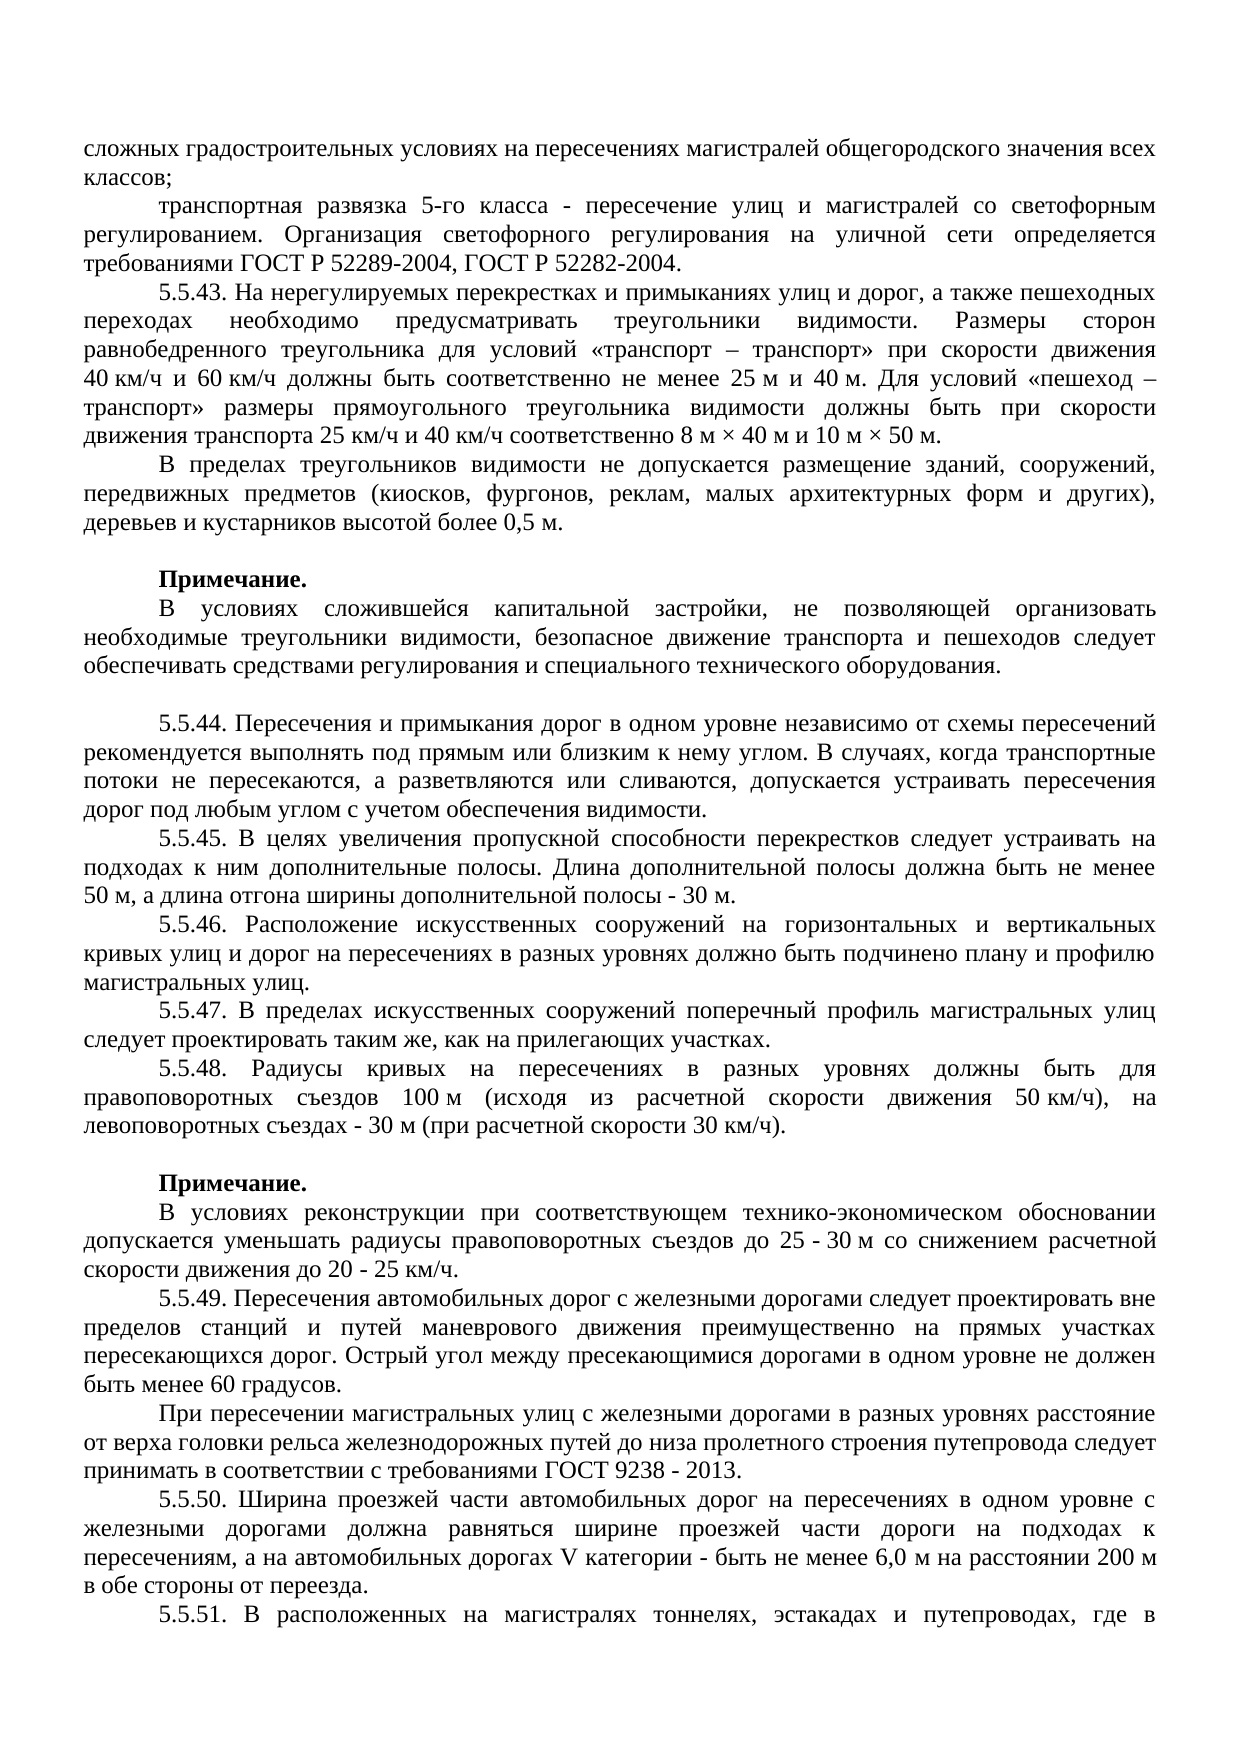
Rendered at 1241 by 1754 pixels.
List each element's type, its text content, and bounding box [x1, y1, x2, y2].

text При пересечении магистральных улиц с железными дорогами в разных уровнях расстояние от верха головки рельса железнодорожных путей до низа пролетного строения путепровода следует принимать в соответствии с требованиями ГОСТ 9238 - 2013. [83, 1398, 1157, 1484]
text 5.5.43. На нерегулируемых перекрестках и примыканиях улиц и дорог, а также пешеходных переходах необходимо предусматривать треугольники видимости. Размеры сторон равнобедренного треугольника для условий «транспорт – транспорт» при скорости движения 40 км/ч и 60 км/ч должны быть соответственно не менее 25 м и 40 м. Для условий «пешеход – транспорт» размеры прямоугольного треугольника видимости должны быть при скорости движения транспорта 25 км/ч и 40 км/ч соответственно 8 м × 40 м и 10 м × 50 м. [83, 277, 1157, 449]
text Примечание. [83, 564, 1157, 593]
text В условиях сложившейся капитальной застройки, не позволяющей организовать необходимые треугольники видимости, безопасное движение транспорта и пешеходов следует обеспечивать средствами регулирования и специального технического оборудования. [83, 593, 1157, 679]
text Примечание. [83, 1168, 1157, 1197]
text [83, 1599, 1157, 1628]
text В пределах треугольников видимости не допускается размещение зданий, сооружений, передвижных предметов (киосков, фургонов, реклам, малых архитектурных форм и других), деревьев и кустарников высотой более 0,5 м. [83, 449, 1157, 535]
text транспортная развязка 5-го класса - пересечение улиц и магистралей со светофорным регулированием. Организация светофорного регулирования на уличной сети определяется требованиями ГОСТ Р 52289-2004, ГОСТ Р 52282-2004. [83, 190, 1157, 277]
text 5.5.50. Ширина проезжей части автомобильных дорог на пересечениях в одном уровне с железными дорогами должна равняться ширине проезжей части дороги на подходах к пересечениям, а на автомобильных дорогах V категории - быть не менее 6,0 м на расстоянии 200 м в обе стороны от переезда. [83, 1484, 1157, 1599]
text 5.5.45. В целях увеличения пропускной способности перекрестков следует устраивать на подходах к ним дополнительные полосы. Длина дополнительной полосы должна быть не менее 50 м, а длина отгона ширины дополнительной полосы - 30 м. [83, 823, 1157, 909]
text 5.5.48. Радиусы кривых на пересечениях в разных уровнях должны быть для правоповоротных съездов 100 м (исходя из расчетной скорости движения 50 км/ч), на левоповоротных съездах - 30 м (при расчетной скорости 30 км/ч). [83, 1053, 1157, 1139]
text 5.5.46. Расположение искусственных сооружений на горизонтальных и вертикальных кривых улиц и дорог на пересечениях в разных уровнях должно быть подчинено плану и профилю магистральных улиц. [83, 909, 1157, 995]
text 5.5.44. Пересечения и примыкания дорог в одном уровне независимо от схемы пересечений рекомендуется выполнять под прямым или близким к нему углом. В случаях, когда транспортные потоки не пересекаются, а разветвляются или сливаются, допускается устраивать пересечения дорог под любым углом с учетом обеспечения видимости. [83, 708, 1157, 823]
text 5.5.49. Пересечения автомобильных дорог с железными дорогами следует проектировать вне пределов станций и путей маневрового движения преимущественно на прямых участках пересекающихся дорог. Острый угол между пресекающимися дорогами в одном уровне не должен быть менее 60 градусов. [83, 1283, 1157, 1398]
text 5.5.47. В пределах искусственных сооружений поперечный профиль магистральных улиц следует проектировать таким же, как на прилегающих участках. [83, 995, 1157, 1053]
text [83, 133, 1157, 190]
text В условиях реконструкции при соответствующем технико-экономическом обосновании допускается уменьшать радиусы правоповоротных съездов до 25 - 30 м со снижением расчетной скорости движения до 20 - 25 км/ч. [83, 1197, 1157, 1283]
